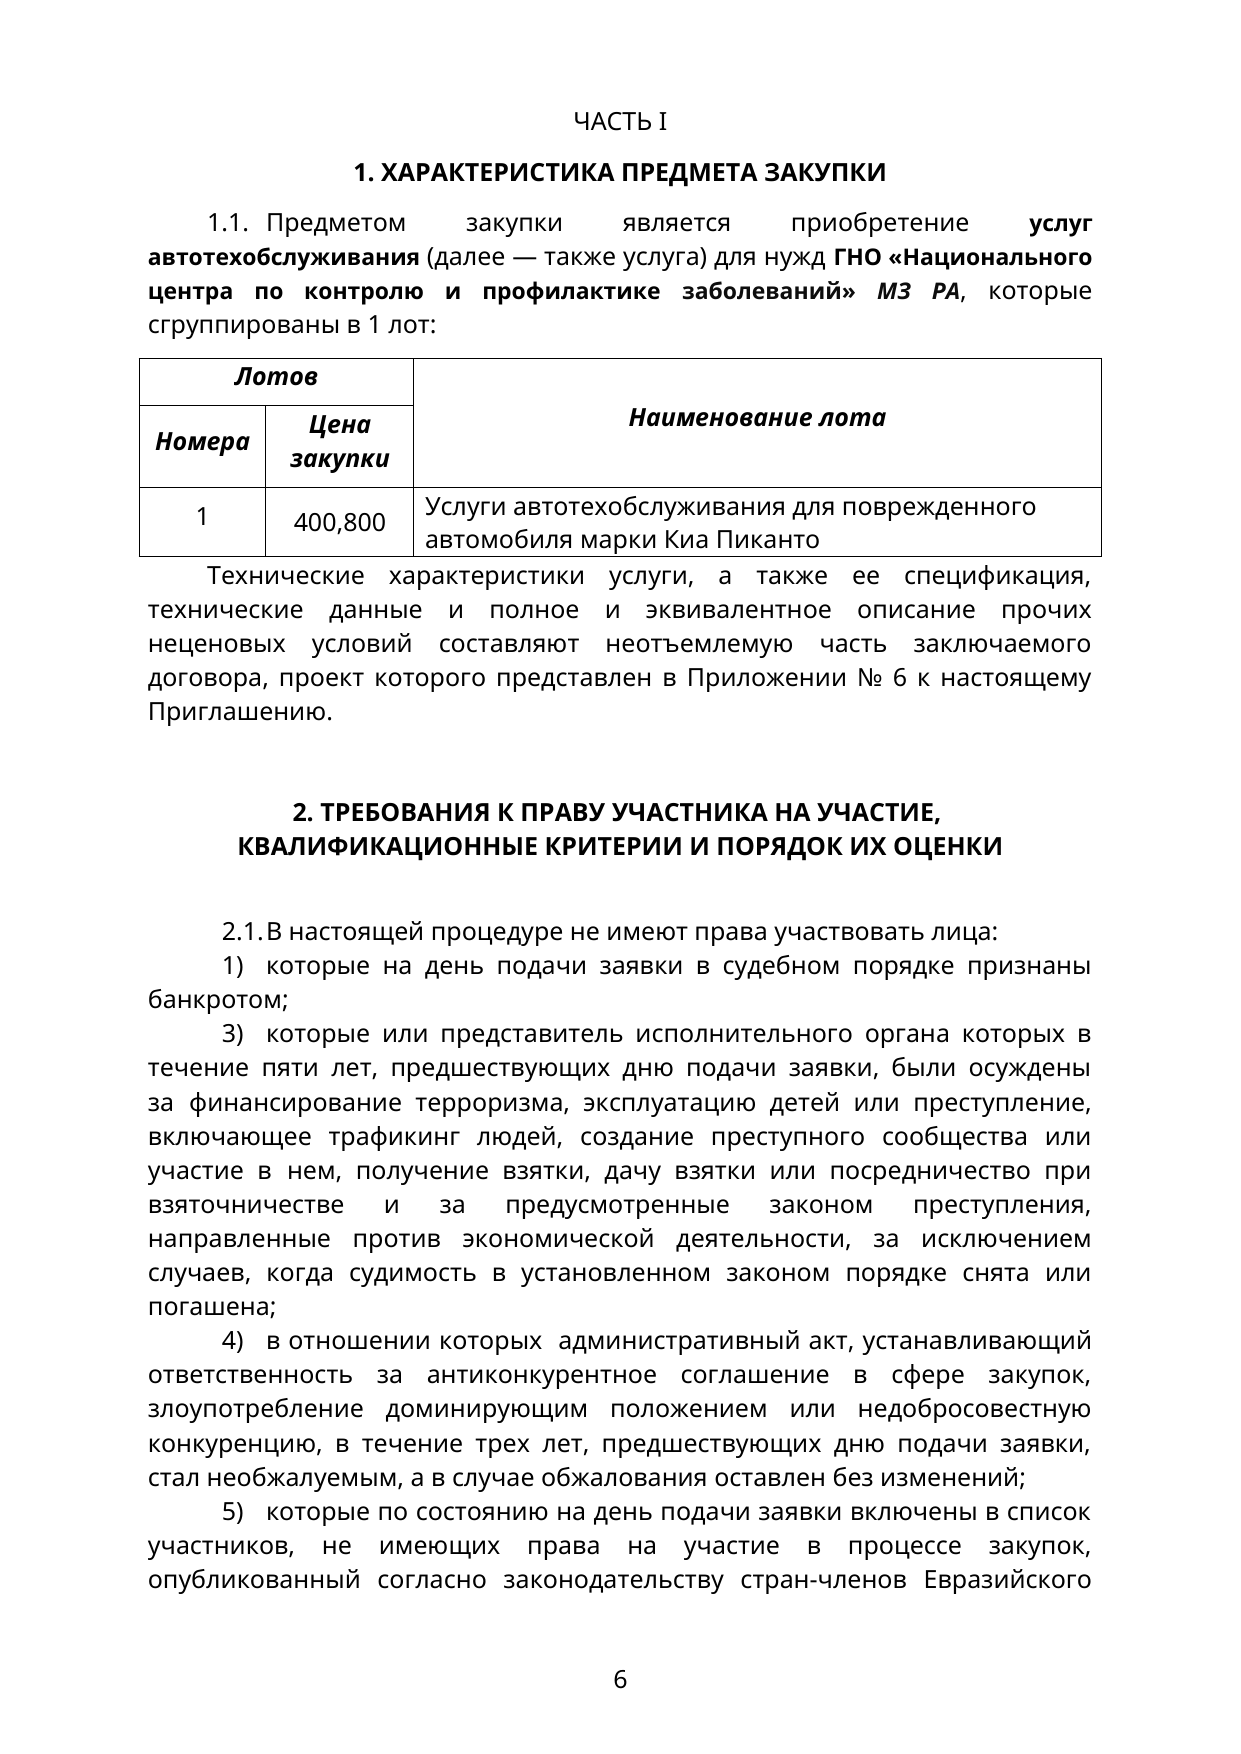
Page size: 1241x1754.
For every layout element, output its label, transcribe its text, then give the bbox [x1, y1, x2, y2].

table_cell 1 [140, 488, 265, 556]
subtitle 1.1. Предметом закупки является приобретение услуг автотехобслуживания (далее — также услуга) для нужд ГНО «Национального центра по контролю и профилактике заболеваний» МЗ РА, которые сгруппированы в 1 лот: [148, 205, 1092, 341]
text 1) которые на день подачи заявки в судебном порядке признаны банкротом; [148, 948, 1092, 1016]
text 2.1. В настоящей процедуре не имеют права участвовать лица: [148, 914, 1092, 948]
table_cell Цена закупки [266, 406, 413, 487]
text 2. ТРЕБОВАНИЯ К ПРАВУ УЧАСТНИКА НА УЧАСТИЕ, КВАЛИФИКАЦИОННЫЕ КРИТЕРИИ И ПОРЯДОК ИХ ОЦЕНКИ [148, 795, 1092, 863]
table_cell Номера [140, 406, 265, 487]
text Технические характеристики услуги, а также ее спецификация, технические данные и полное и эквивалентное описание прочих неценовых условий составляют неотъемлемую часть заключаемого договора, проект которого представлен в Приложении № 6 к настоящему Приглашению. [148, 557, 1092, 728]
text 1. ХАРАКТЕРИСТИКА ПРЕДМЕТА ЗАКУПКИ [148, 154, 1092, 188]
table_cell Услуги автотехобслуживания для поврежденного автомобиля марки Киа Пиканто [414, 488, 1101, 556]
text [148, 1493, 1092, 1596]
text ЧАСТЬ I [148, 103, 1092, 137]
text 4) в отношении которых административный акт, устанавливающий ответственность за антиконкурентное соглашение в сфере закупок, злоупотребление доминирующим положением или недобросовестную конкуренцию, в течение трех лет, предшествующих дню подачи заявки, стал необжалуемым, а в случае обжалования оставлен без изменений; [148, 1323, 1092, 1493]
text 3) которые или представитель исполнительного органа которых в течение пяти лет, предшествующих дню подачи заявки, были осуждены за финансирование терроризма, эксплуатацию детей или преступление, включающее трафикинг людей, создание преступного сообщества или участие в нем, получение взятки, дачу взятки или посредничество при взяточничестве и за предусмотренные законом преступления, направленные против экономической деятельности, за исключением случаев, когда судимость в установленном законом порядке снята или погашена; [148, 1016, 1092, 1323]
table_cell 400,800 [266, 488, 413, 556]
table_header Наименование лота [414, 359, 1101, 487]
table_header Лотов [140, 359, 413, 405]
